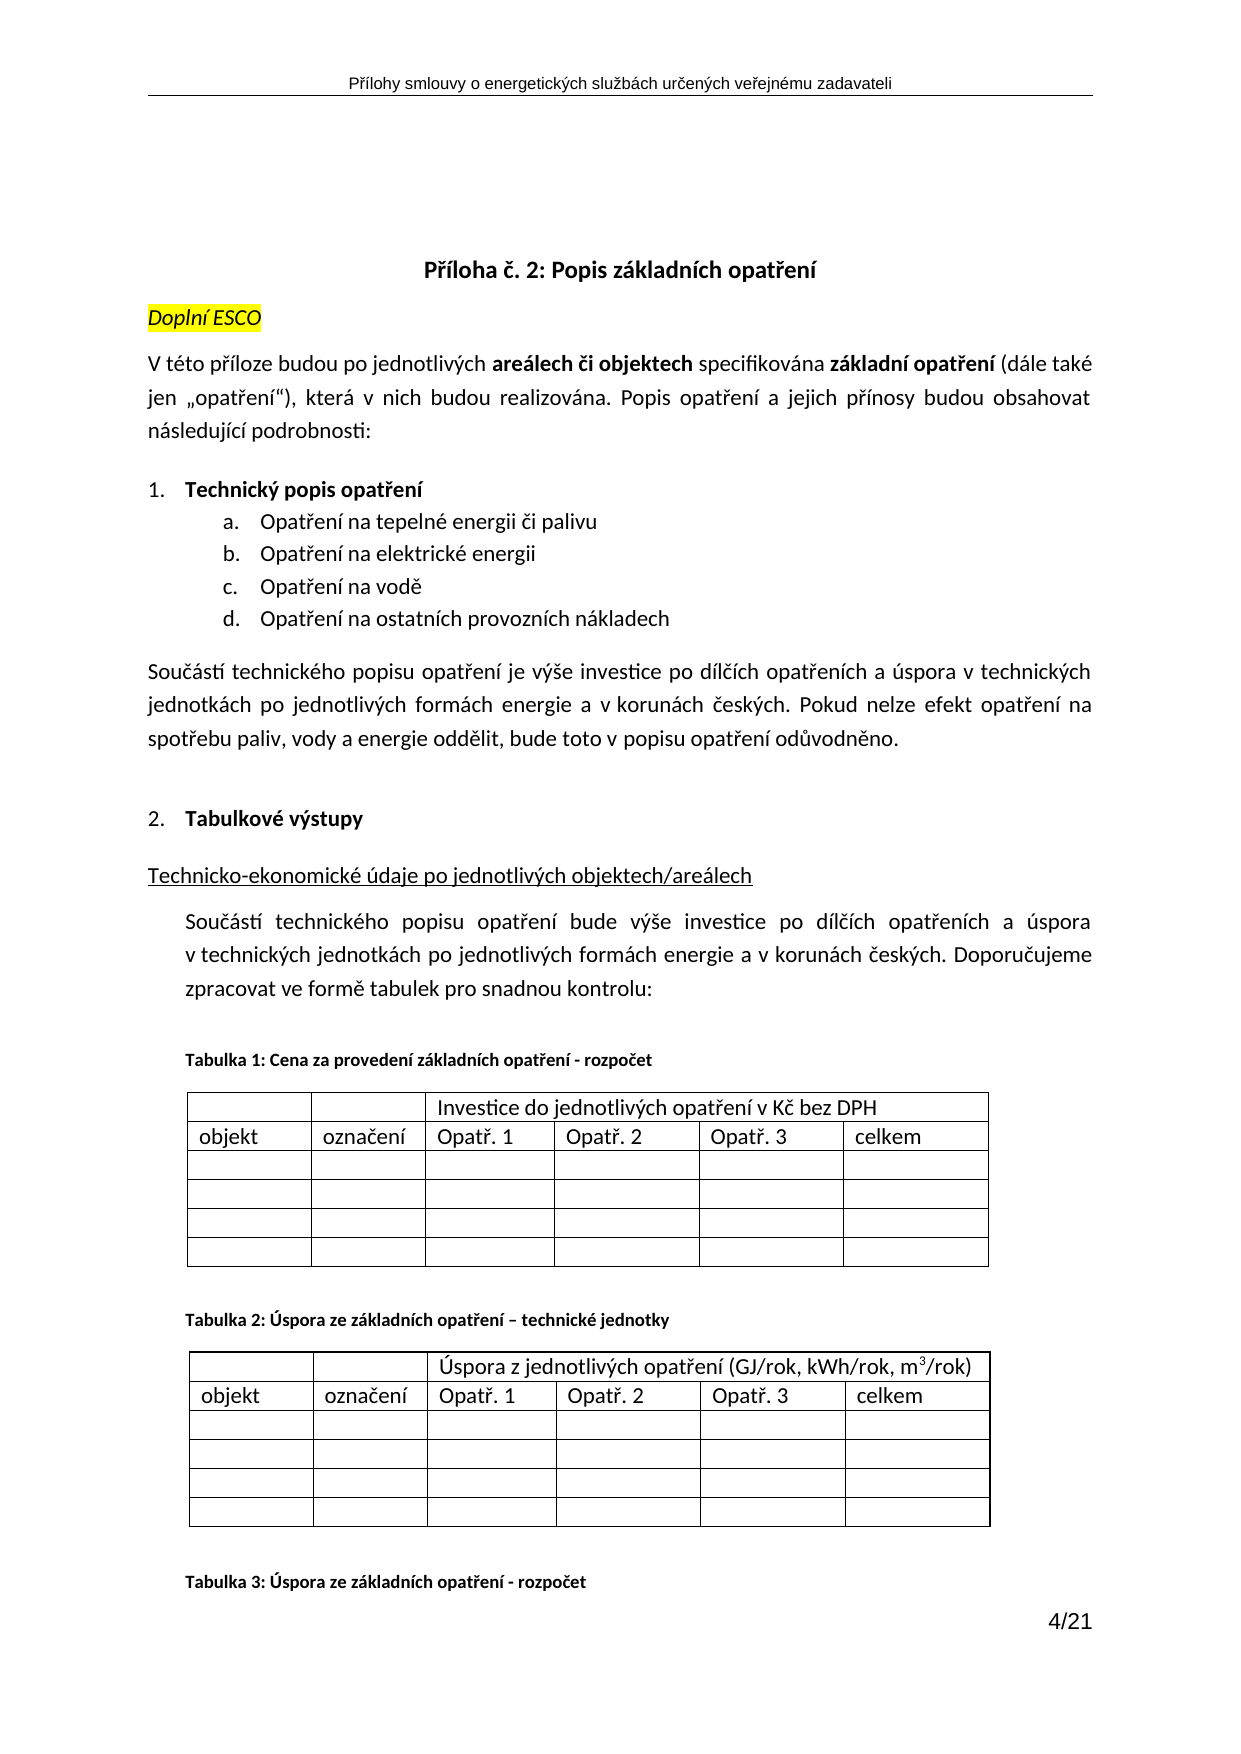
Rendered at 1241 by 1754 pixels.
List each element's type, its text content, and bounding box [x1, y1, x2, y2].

table_cell [314, 1440, 427, 1468]
table_cell [312, 1151, 425, 1179]
table_cell [557, 1469, 700, 1497]
list Technický popis opatření [148, 475, 1093, 503]
table_cell Opatř. 2 [555, 1122, 699, 1150]
table_cell [701, 1469, 845, 1497]
table_cell [190, 1440, 313, 1468]
table_cell [190, 1469, 313, 1497]
text Součástí technického popisu opatření bude výše investice po dílčích opatřeních a úspora v technických jednotkách po jednotlivých formách energie a v korunách českých. Doporučujeme zpracovat ve formě tabulek pro snadnou kontrolu: [185, 907, 1093, 1002]
text Tabulka 2: Úspora ze základních opatření – technické jednotky [185, 1308, 1093, 1331]
subtitle Příloha č. 2: Popis základních opatření [148, 254, 1093, 285]
table_cell Opatř. 1 [426, 1122, 554, 1150]
table_cell [188, 1151, 311, 1179]
table_header [314, 1353, 427, 1381]
table_cell [190, 1411, 313, 1439]
table_header [188, 1093, 311, 1121]
table_cell [557, 1411, 700, 1439]
text Tabulka 1: Cena za provedení základních opatření - rozpočet [185, 1048, 1093, 1071]
list Opatření na vodě [223, 572, 1093, 600]
table_cell [555, 1180, 699, 1208]
table_cell [700, 1151, 843, 1179]
table_cell [188, 1238, 311, 1266]
table_cell [700, 1180, 843, 1208]
text Technicko-ekonomické údaje po jednotlivých objektech/areálech [148, 861, 1093, 889]
table_cell [428, 1411, 556, 1439]
table_cell [314, 1498, 427, 1526]
table_header [190, 1353, 313, 1381]
table_cell [314, 1469, 427, 1497]
table_cell [700, 1209, 843, 1237]
table_cell [312, 1180, 425, 1208]
list Opatření na elektrické energii [223, 539, 1093, 568]
table_cell [188, 1209, 311, 1237]
table_cell [700, 1238, 843, 1266]
table_cell [844, 1180, 988, 1208]
table_header [312, 1093, 425, 1121]
text Tabulka 3: Úspora ze základních opatření - rozpočet [185, 1571, 1093, 1593]
table_cell [426, 1180, 554, 1208]
table_cell [846, 1411, 989, 1439]
table_header Úspora z jednotlivých opatření (GJ/rok, kWh/rok, m3/rok) [428, 1353, 989, 1381]
table_cell [557, 1498, 700, 1526]
text Doplní ESCO [148, 303, 1093, 332]
table_cell [426, 1151, 554, 1179]
table_cell [426, 1238, 554, 1266]
table_cell [428, 1498, 556, 1526]
table_cell celkem [846, 1382, 989, 1409]
table_cell [701, 1411, 845, 1439]
table_cell Opatř. 1 [428, 1382, 556, 1409]
table_cell objekt [188, 1122, 311, 1150]
table_cell objekt [190, 1382, 313, 1409]
table_cell označení [312, 1122, 425, 1150]
list Opatření na tepelné energii či palivu [223, 507, 1093, 535]
table_cell [428, 1469, 556, 1497]
table_cell [557, 1440, 700, 1468]
table_cell [312, 1209, 425, 1237]
list Tabulkové výstupy [148, 804, 1093, 832]
table_cell Opatř. 3 [700, 1122, 843, 1150]
table_cell [846, 1498, 989, 1526]
list Opatření na ostatních provozních nákladech [223, 604, 1093, 632]
table_cell [555, 1209, 699, 1237]
table_cell [188, 1180, 311, 1208]
table_cell [846, 1469, 989, 1497]
table_cell [844, 1151, 988, 1179]
table_cell [190, 1498, 313, 1526]
table_cell [846, 1440, 989, 1468]
table_cell [314, 1411, 427, 1439]
text Součástí technického popisu opatření je výše investice po dílčích opatřeních a úspora v technických jednotkách po jednotlivých formách energie a v korunách českých. Pokud nelze efekt opatření na spotřebu paliv, vody a energie oddělit, bude toto v popisu opatření odůvodněno. [148, 657, 1093, 752]
table_cell [844, 1209, 988, 1237]
table_cell Opatř. 3 [701, 1382, 845, 1409]
table_cell [312, 1238, 425, 1266]
table_cell celkem [844, 1122, 988, 1150]
table_cell [701, 1498, 845, 1526]
table_cell označení [314, 1382, 427, 1409]
table_cell [426, 1209, 554, 1237]
table_cell Opatř. 2 [557, 1382, 700, 1409]
table_cell [701, 1440, 845, 1468]
table_cell [428, 1440, 556, 1468]
table_header Investice do jednotlivých opatření v Kč bez DPH [426, 1093, 988, 1121]
table_cell [555, 1238, 699, 1266]
text V této příloze budou po jednotlivých areálech či objektech specifikována základní opatření (dále také jen „opatření“), která v nich budou realizována. Popis opatření a jejich přínosy budou obsahovat následující podrobnosti: [148, 349, 1093, 445]
table_cell [555, 1151, 699, 1179]
table_cell [844, 1238, 988, 1266]
